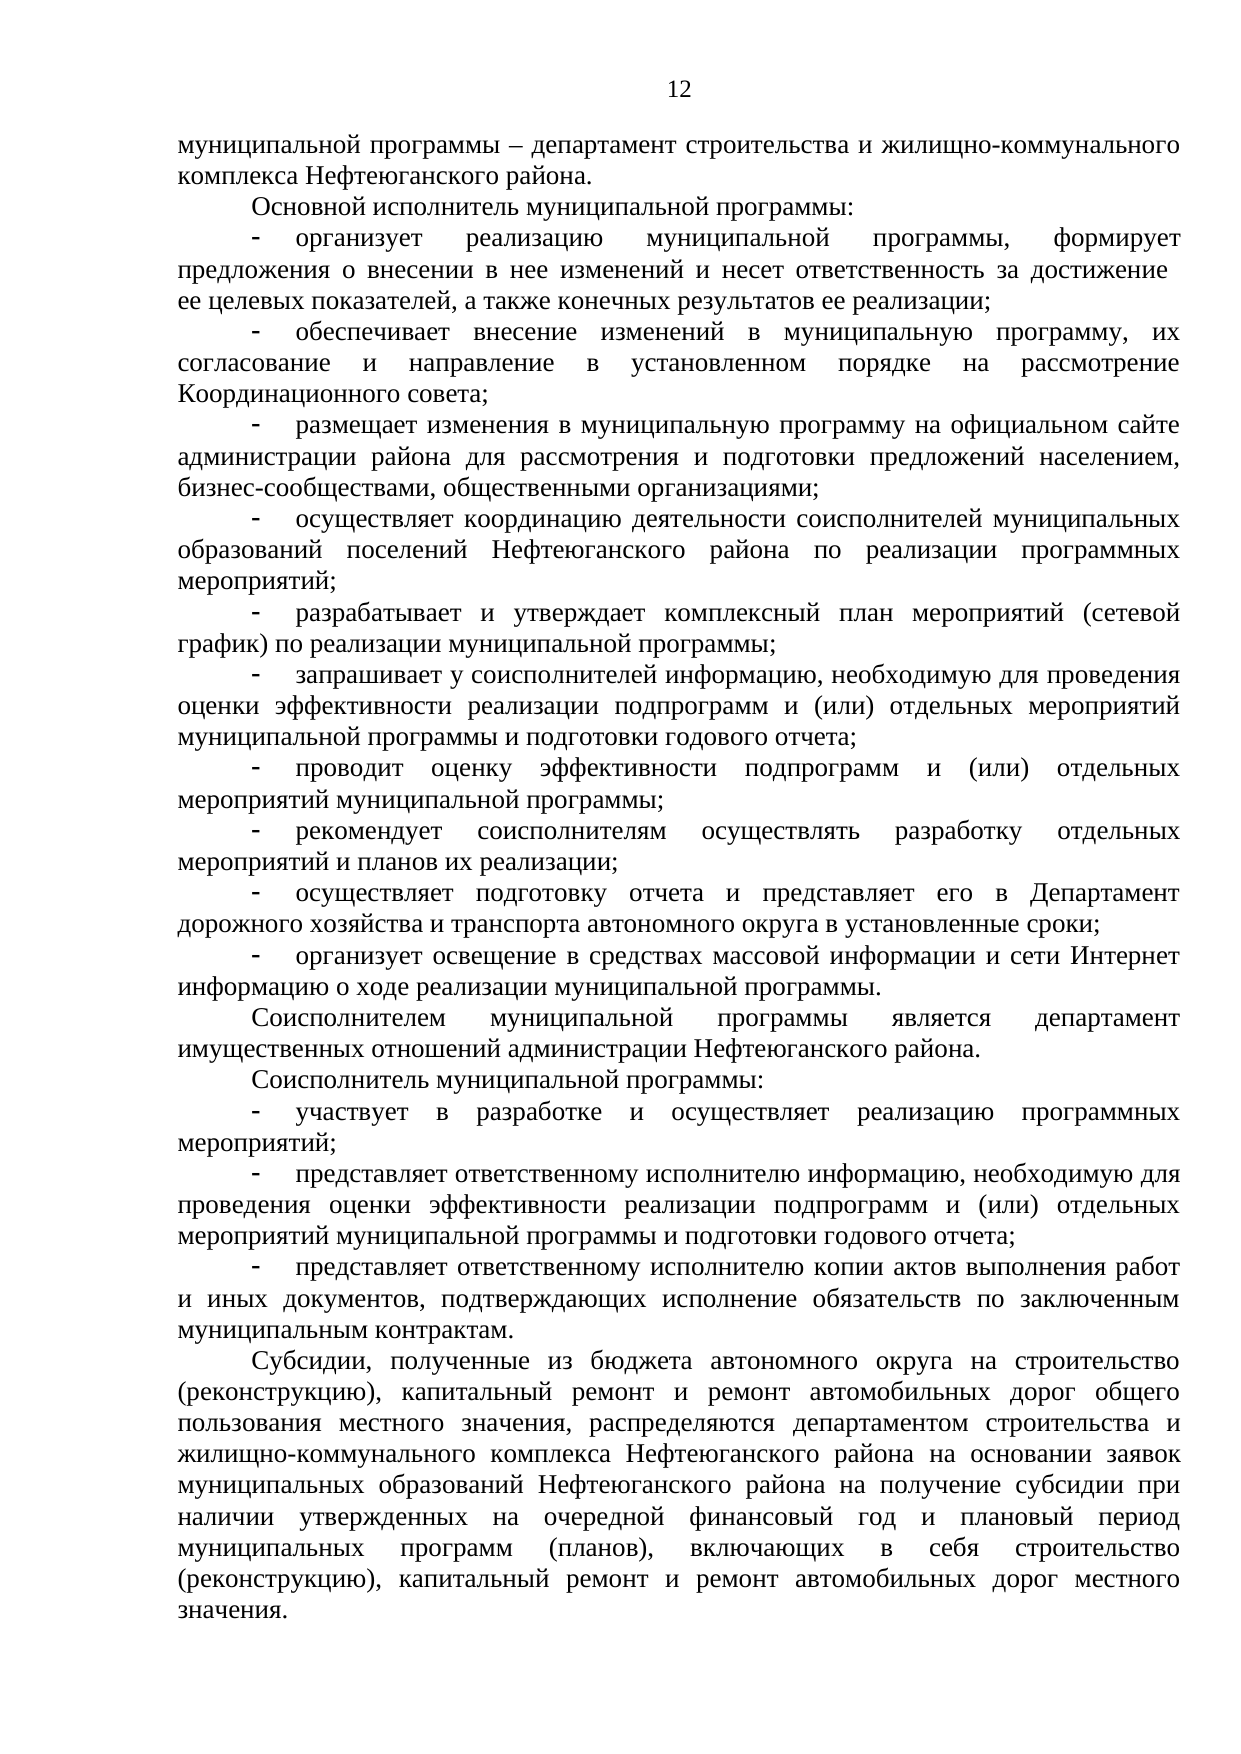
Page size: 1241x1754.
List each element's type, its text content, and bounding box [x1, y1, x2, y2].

text Основной исполнитель муниципальной программы: [177, 190, 1181, 221]
text Соисполнитель муниципальной программы: [177, 1063, 1181, 1094]
list осуществляет подготовку отчета и представляет его в Департамент дорожного хозяйства и транспорта автономного округа в установленные сроки; [177, 876, 1181, 939]
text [177, 128, 1181, 190]
text Соисполнителем муниципальной программы является департамент имущественных отношений администрации Нефтеюганского района. [177, 1001, 1181, 1063]
list разрабатывает и утверждает комплексный план мероприятий (сетевой график) по реализации муниципальной программы; [177, 596, 1181, 658]
list организует реализацию муниципальной программы, формирует предложения о внесении в нее изменений и несет ответственность за достижение ее целевых показателей, а также конечных результатов ее реализации; [177, 221, 1181, 315]
list запрашивает у соисполнителей информацию, необходимую для проведения оценки эффективности реализации подпрограмм и (или) отдельных мероприятий муниципальной программы и подготовки годового отчета; [177, 658, 1181, 752]
list осуществляет координацию деятельности соисполнителей муниципальных образований поселений Нефтеюганского района по реализации программных мероприятий; [177, 502, 1181, 596]
list обеспечивает внесение изменений в муниципальную программу, их согласование и направление в установленном порядке на рассмотрение Координационного совета; [177, 315, 1181, 408]
list размещает изменения в муниципальную программу на официальном сайте администрации района для рассмотрения и подготовки предложений населением, бизнес-сообществами, общественными организациями; [177, 408, 1181, 502]
text Субсидии, полученные из бюджета автономного округа на строительство (реконструкцию), капитальный ремонт и ремонт автомобильных дорог общего пользования местного значения, распределяются департаментом строительства и жилищно-коммунального комплекса Нефтеюганского района на основании заявок муниципальных образований Нефтеюганского района на получение субсидии при наличии утвержденных на очередной финансовый год и плановый период муниципальных программ (планов), включающих в себя строительство (реконструкцию), капитальный ремонт и ремонт автомобильных дорог местного значения. [177, 1344, 1181, 1624]
list участвует в разработке и осуществляет реализацию программных мероприятий; [177, 1094, 1181, 1157]
list проводит оценку эффективности подпрограмм и (или) отдельных мероприятий муниципальной программы; [177, 752, 1181, 814]
list представляет ответственному исполнителю копии актов выполнения работ и иных документов, подтверждающих исполнение обязательств по заключенным муниципальным контрактам. [177, 1251, 1181, 1344]
list представляет ответственному исполнителю информацию, необходимую для проведения оценки эффективности реализации подпрограмм и (или) отдельных мероприятий муниципальной программы и подготовки годового отчета; [177, 1157, 1181, 1251]
list организует освещение в средствах массовой информации и сети Интернет информацию о ходе реализации муниципальной программы. [177, 939, 1181, 1001]
list рекомендует соисполнителям осуществлять разработку отдельных мероприятий и планов их реализации; [177, 814, 1181, 876]
